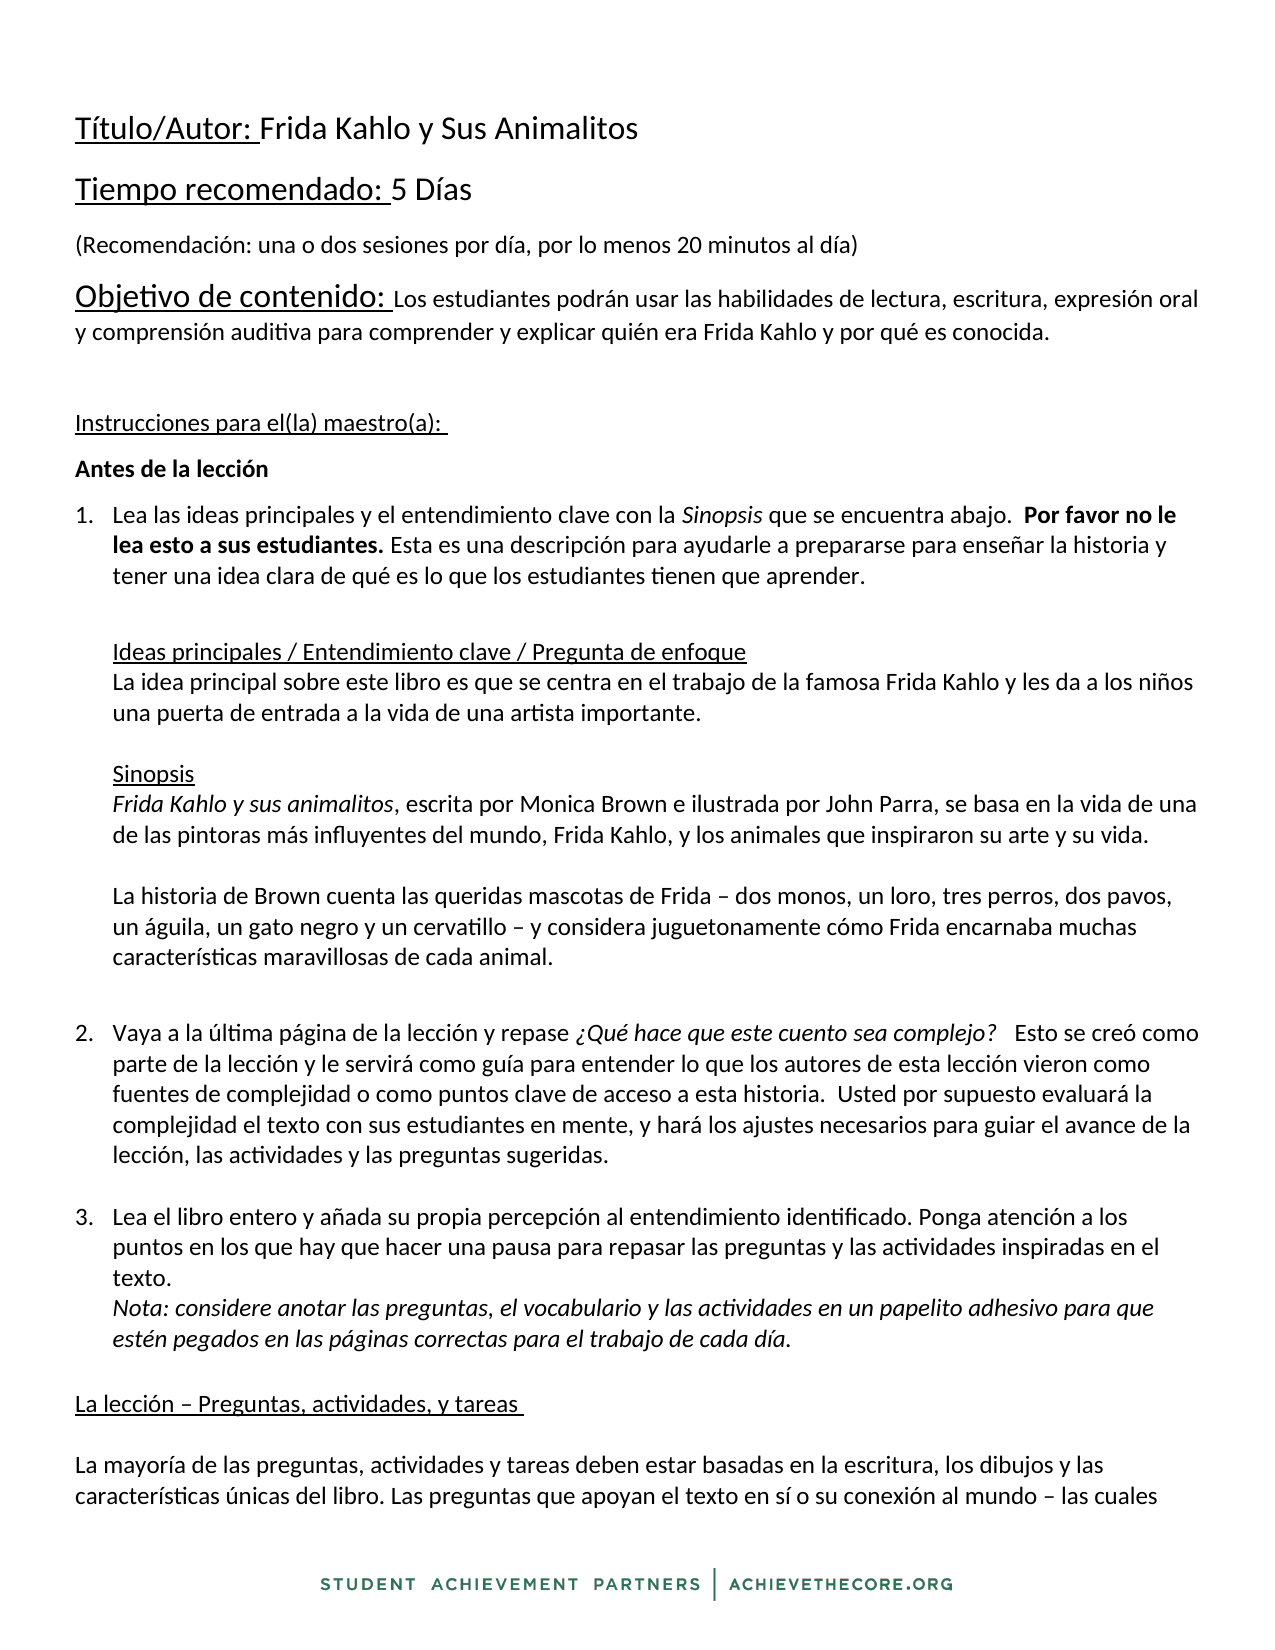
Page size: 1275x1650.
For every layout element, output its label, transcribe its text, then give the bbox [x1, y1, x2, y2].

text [75, 1449, 1200, 1510]
text La lección – Preguntas, actividades, y tareas [75, 1388, 1200, 1419]
list Lea el libro entero y añada su propia percepción al entendimiento identificado. Ponga atención a los puntos en los que hay que hacer una pausa para repasar las preguntas y las actividades inspiradas en el texto. Nota: considere anotar las preguntas, el vocabulario y las actividades en un papelito adhesivo para que estén pegados en las páginas correctas para el trabajo de cada día. [75, 1201, 1200, 1353]
text Título/Autor: Frida Kahlo y Sus Animalitos [75, 107, 1200, 148]
list Vaya a la última página de la lección y repase ¿Qué hace que este cuento sea complejo? Esto se creó como parte de la lección y le servirá como guía para entender lo que los autores de esta lección vieron como fuentes de complejidad o como puntos clave de acceso a esta historia. Usted por supuesto evaluará la complejidad el texto con sus estudiantes en mente, y hará los ajustes necesarios para guiar el avance de la lección, las actividades y las preguntas sugeridas. [75, 1017, 1200, 1170]
text La idea principal sobre este libro es que se centra en el trabajo de la famosa Frida Kahlo y les da a los niños una puerta de entrada a la vida de una artista importante. [112, 667, 1200, 728]
text Instrucciones para el(la) maestro(a): [75, 407, 1200, 438]
list Lea las ideas principales y el entendimiento clave con la Sinopsis que se encuentra abajo. Por favor no le lea esto a sus estudiantes. Esta es una descripción para ayudarle a prepararse para enseñar la historia y tener una idea clara de qué es lo que los estudiantes tienen que aprender. [75, 499, 1200, 590]
text (Recomendación: una o dos sesiones por día, por lo menos 20 minutos al día) [75, 229, 1200, 260]
text Ideas principales / Entendimiento clave / Pregunta de enfoque [112, 636, 1200, 667]
text Frida Kahlo y sus animalitos, escrita por Monica Brown e ilustrada por John Parra, se basa en la vida de una de las pintoras más influyentes del mundo, Frida Kahlo, y los animales que inspiraron su arte y su vida. [112, 789, 1200, 850]
text Sinopsis [112, 758, 1200, 789]
picture [306, 1563, 969, 1605]
text Objetivo de contenido: Los estudiantes podrán usar las habilidades de lectura, escritura, expresión oral y comprensión auditiva para comprender y explicar quién era Frida Kahlo y por qué es conocida. [75, 275, 1200, 346]
text Tiempo recomendado: 5 Días [75, 168, 1200, 209]
text Antes de la lección [75, 453, 1200, 483]
text La historia de Brown cuenta las queridas mascotas de Frida – dos monos, un loro, tres perros, dos pavos, un águila, un gato negro y un cervatillo – y considera juguetonamente cómo Frida encarnaba muchas características maravillosas de cada animal. [112, 880, 1200, 972]
